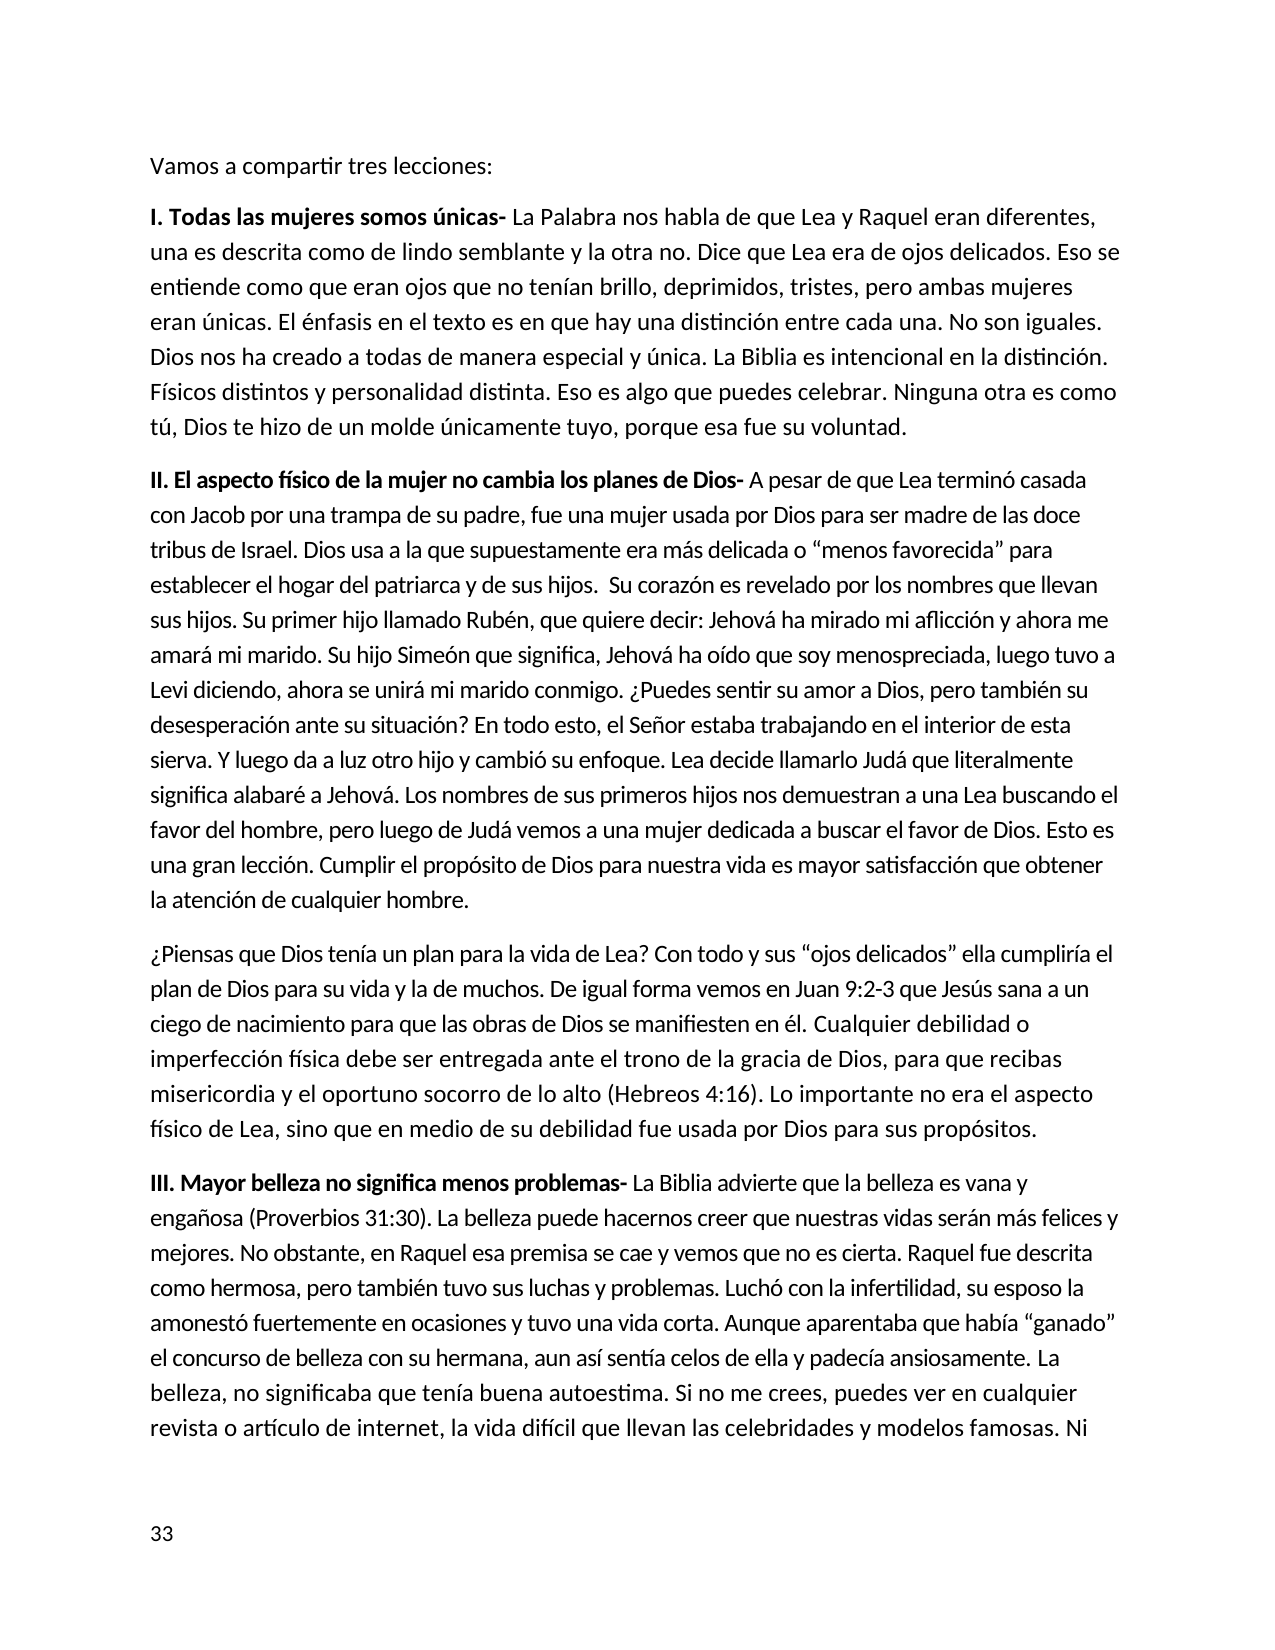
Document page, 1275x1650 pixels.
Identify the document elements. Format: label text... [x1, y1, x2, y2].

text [150, 1167, 1125, 1442]
text Vamos a compartir tres lecciones: [150, 150, 1125, 181]
text ¿Piensas que Dios tenía un plan para la vida de Lea? Con todo y sus “ojos delicados” ella cumpliría el plan de Dios para su vida y la de muchos. De igual forma vemos en Juan 9:2-3 que Jesús sana a un ciego de nacimiento para que las obras de Dios se manifiesten en él. Cualquier debilidad o imperfección física debe ser entregada ante el trono de la gracia de Dios, para que recibas misericordia y el oportuno socorro de lo alto (Hebreos 4:16). Lo importante no era el aspecto físico de Lea, sino que en medio de su debilidad fue usada por Dios para sus propósitos. [150, 938, 1125, 1144]
text II. El aspecto físico de la mujer no cambia los planes de Dios- A pesar de que Lea terminó casada con Jacob por una trampa de su padre, fue una mujer usada por Dios para ser madre de las doce tribus de Israel. Dios usa a la que supuestamente era más delicada o “menos favorecida” para establecer el hogar del patriarca y de sus hijos. Su corazón es revelado por los nombres que llevan sus hijos. Su primer hijo llamado Rubén, que quiere decir: Jehová ha mirado mi aflicción y ahora me amará mi marido. Su hijo Simeón que significa, Jehová ha oído que soy menospreciada, luego tuvo a Levi diciendo, ahora se unirá mi marido conmigo. ¿Puedes sentir su amor a Dios, pero también su desesperación ante su situación? En todo esto, el Señor estaba trabajando en el interior de esta sierva. Y luego da a luz otro hijo y cambió su enfoque. Lea decide llamarlo Judá que literalmente significa alabaré a Jehová. Los nombres de sus primeros hijos nos demuestran a una Lea buscando el favor del hombre, pero luego de Judá vemos a una mujer dedicada a buscar el favor de Dios. Esto es una gran lección. Cumplir el propósito de Dios para nuestra vida es mayor satisfacción que obtener la atención de cualquier hombre. [150, 464, 1125, 915]
text I. Todas las mujeres somos únicas- La Palabra nos habla de que Lea y Raquel eran diferentes, una es descrita como de lindo semblante y la otra no. Dice que Lea era de ojos delicados. Eso se entiende como que eran ojos que no tenían brillo, deprimidos, tristes, pero ambas mujeres eran únicas. El énfasis en el texto es en que hay una distinción entre cada una. No son iguales. Dios nos ha creado a todas de manera especial y única. La Biblia es intencional en la distinción. Físicos distintos y personalidad distinta. Eso es algo que puedes celebrar. Ninguna otra es como tú, Dios te hizo de un molde únicamente tuyo, porque esa fue su voluntad. [150, 201, 1125, 441]
